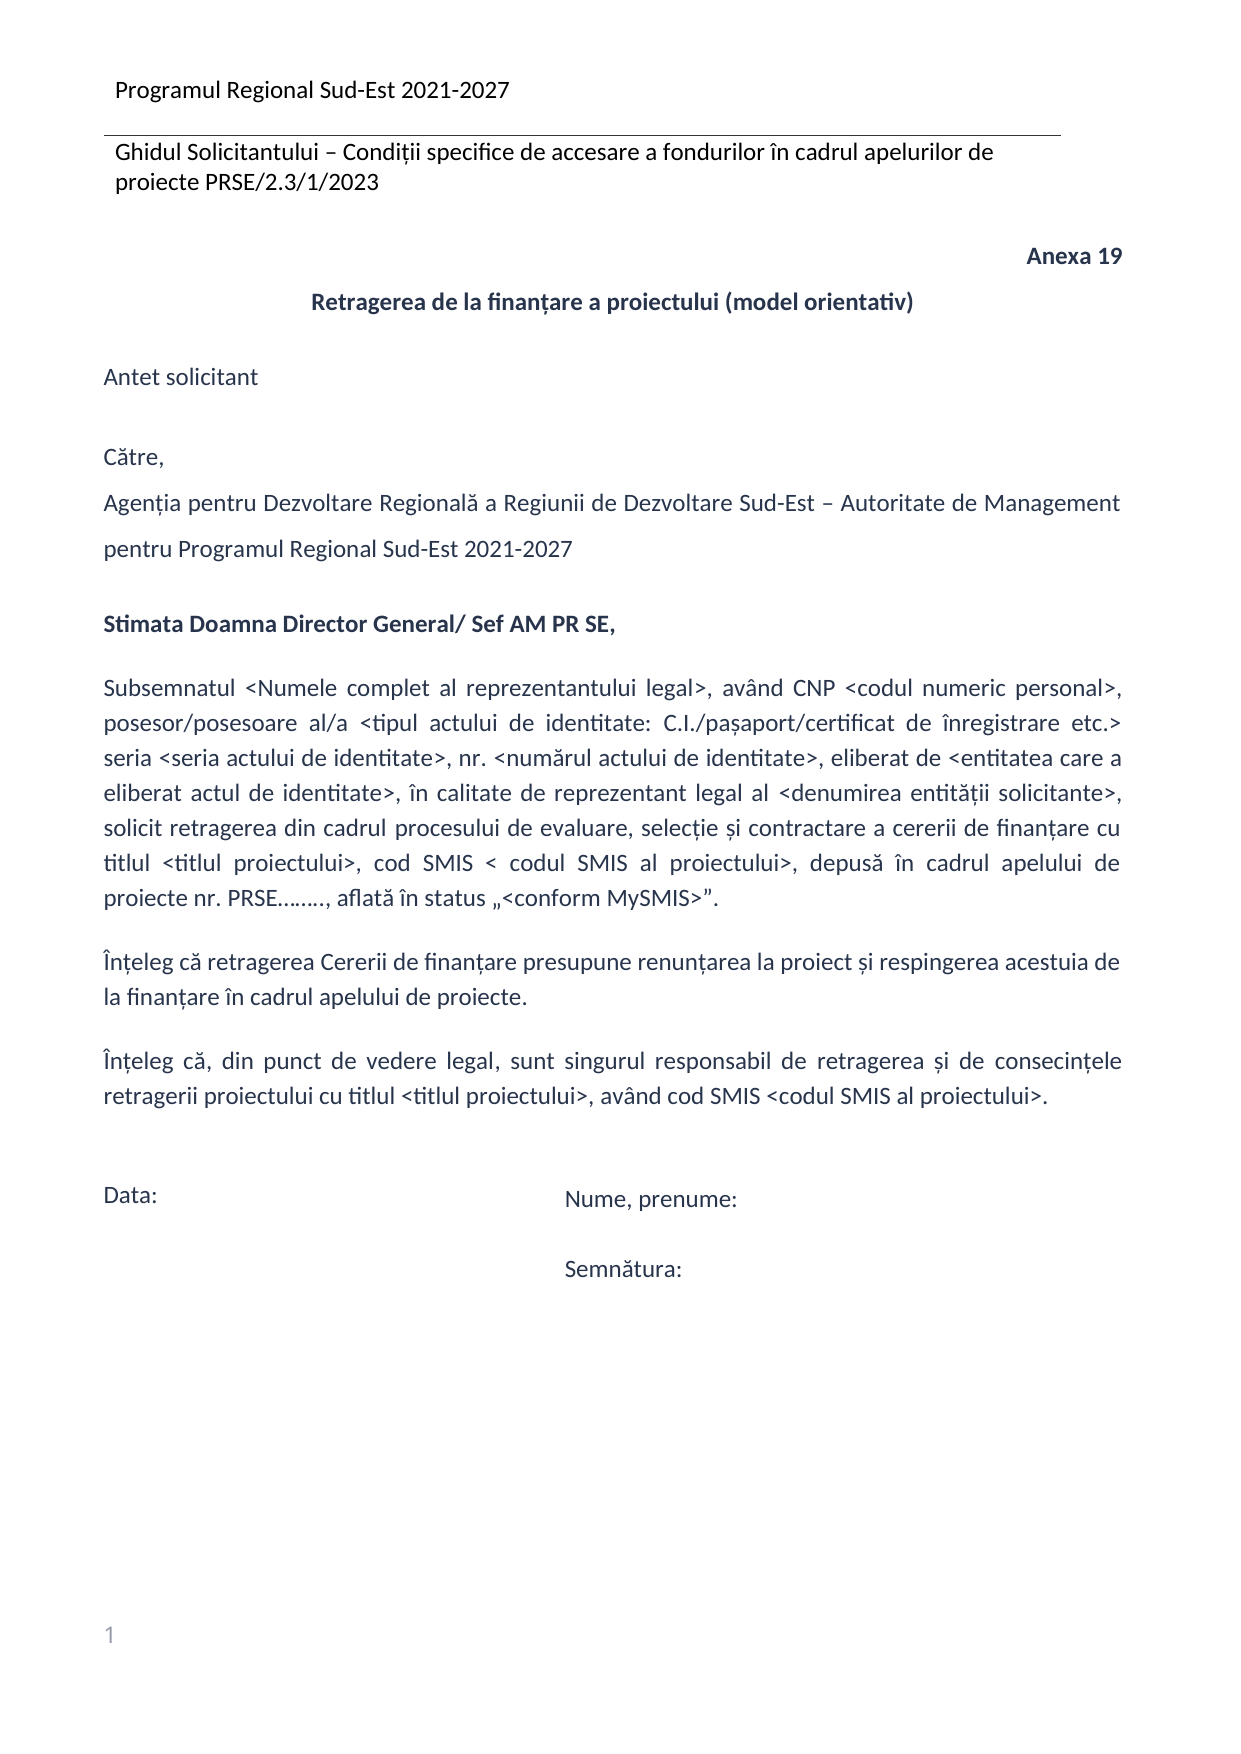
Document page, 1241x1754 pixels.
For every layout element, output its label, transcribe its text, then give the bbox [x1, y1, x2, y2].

table_header Nume, prenume: Semnătura: [553, 1179, 1014, 1337]
text Subsemnatul <Numele complet al reprezentantului legal>, având CNP <codul numeric personal>, posesor/posesoare al/a <tipul actului de identitate: C.I./pașaport/certificat de înregistrare etc.> seria <seria actului de identitate>, nr. <numărul actului de identitate>, eliberat de <entitatea care a eliberat actul de identitate>, în calitate de reprezentant legal al <denumirea entității solicitante>, solicit retragerea din cadrul procesului de evaluare, selecție și contractare a cererii de finanțare cu titlul <titlul proiectului>, cod SMIS < codul SMIS al proiectului>, depusă în cadrul apelului de proiecte nr. PRSE…….., aflată în status „<conform MySMIS>”. [103, 672, 1122, 912]
text Retragerea de la finanțare a proiectului (model orientativ) [103, 286, 1122, 316]
text Anexa 19 [103, 240, 1122, 271]
text Înțeleg că, din punct de vedere legal, sunt singurul responsabil de retragerea și de consecințele retragerii proiectului cu titlul <titlul proiectului>, având cod SMIS <codul SMIS al proiectului>. [103, 1045, 1122, 1111]
text Stimata Doamna Director General/ Sef AM PR SE, [103, 608, 1122, 638]
text Agenția pentru Dezvoltare Regională a Regiunii de Dezvoltare Sud-Est – Autoritate de Management pentru Programul Regional Sud-Est 2021-2027 [103, 487, 1122, 563]
table_header Data: [92, 1179, 553, 1337]
text Către, [103, 441, 1122, 472]
text Înțeleg că retragerea Cererii de finanțare presupune renunțarea la proiect și respingerea acestuia de la finanțare în cadrul apelului de proiecte. [103, 946, 1122, 1012]
text Antet solicitant [103, 361, 1123, 391]
